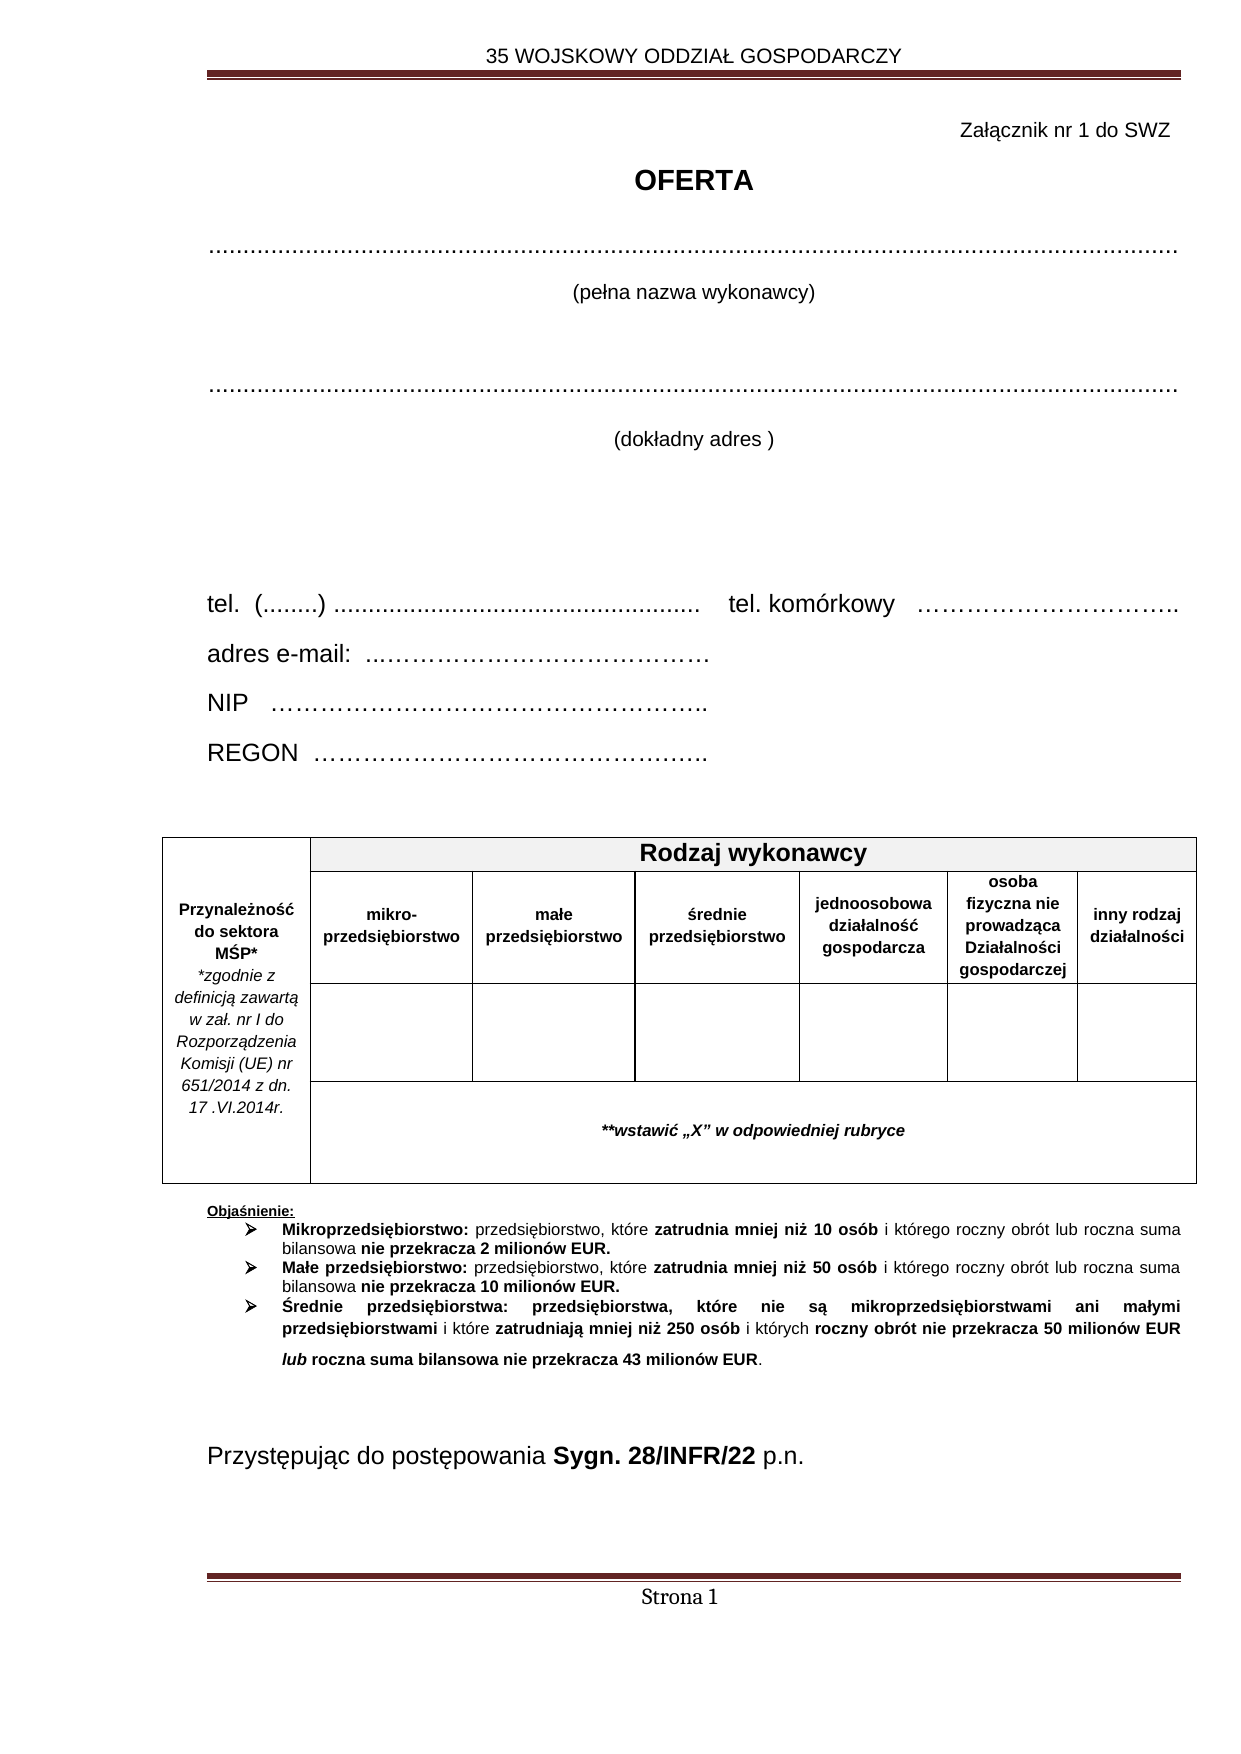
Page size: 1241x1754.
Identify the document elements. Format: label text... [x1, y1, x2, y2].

table_header Przynależność do sektora MŚP* *zgodnie z definicją zawartą w zał. nr I do Rozporządzenia Komisji (UE) nr 651/2014 z dn. 17 .VI.2014r. [163, 838, 310, 1182]
text ............................................................................................................................................ [207, 369, 1181, 398]
text (dokładny adres ) [207, 427, 1181, 479]
text (pełna nazwa wykonawcy) [207, 279, 1181, 303]
text Objaśnienie: [207, 1203, 1181, 1219]
table_cell [1078, 984, 1196, 1081]
table_cell **wstawić „X” w odpowiedniej rubryce [311, 1082, 1196, 1182]
text NIP …………………………………………….. [207, 688, 1181, 717]
table_cell jednoosobowa działalność gospodarcza [800, 872, 947, 983]
text Załącznik nr 1 do SWZ [207, 118, 1181, 142]
table_header Rodzaj wykonawcy [311, 838, 1196, 871]
table_cell [636, 984, 799, 1081]
text tel. (........) ..................................................... tel. komórkowy ………………………….. [207, 589, 1181, 618]
list Mikroprzedsiębiorstwo: przedsiębiorstwo, które zatrudnia mniej niż 10 osób i którego roczny obrót lub roczna suma bilansowa nie przekracza 2 milionów EUR. [244, 1219, 1181, 1258]
text adres e-mail: ...………………………………… [207, 639, 1181, 667]
text REGON …………………………………….….. [207, 738, 1181, 767]
table_cell średnie przedsiębiorstwo [636, 872, 799, 983]
table_cell inny rodzaj działalności [1078, 872, 1196, 983]
table_cell [948, 984, 1077, 1081]
title OFERTA [207, 163, 1181, 196]
table_cell osoba fizyczna nie prowadząca Działalności gospodarczej [948, 872, 1077, 983]
table_cell [473, 984, 634, 1081]
list Małe przedsiębiorstwo: przedsiębiorstwo, które zatrudnia mniej niż 50 osób i którego roczny obrót lub roczna suma bilansowa nie przekracza 10 milionów EUR. [244, 1258, 1181, 1296]
table_cell małe przedsiębiorstwo [473, 872, 634, 983]
text ............................................................................................................................................ [207, 230, 1181, 259]
table_cell mikro- przedsiębiorstwo [311, 872, 472, 983]
table_cell [800, 984, 947, 1081]
list Średnie przedsiębiorstwa: przedsiębiorstwa, które nie są mikroprzedsiębiorstwami ani małymi przedsiębiorstwami i które zatrudniają mniej niż 250 osób i których roczny obrót nie przekracza 50 milionów EUR lub roczna suma bilansowa nie przekracza 43 milionów EUR. [244, 1296, 1181, 1371]
text Przystępując do postępowania Sygn. 28/INFR/22 p.n. [207, 1441, 1181, 1470]
table_cell [311, 984, 472, 1081]
